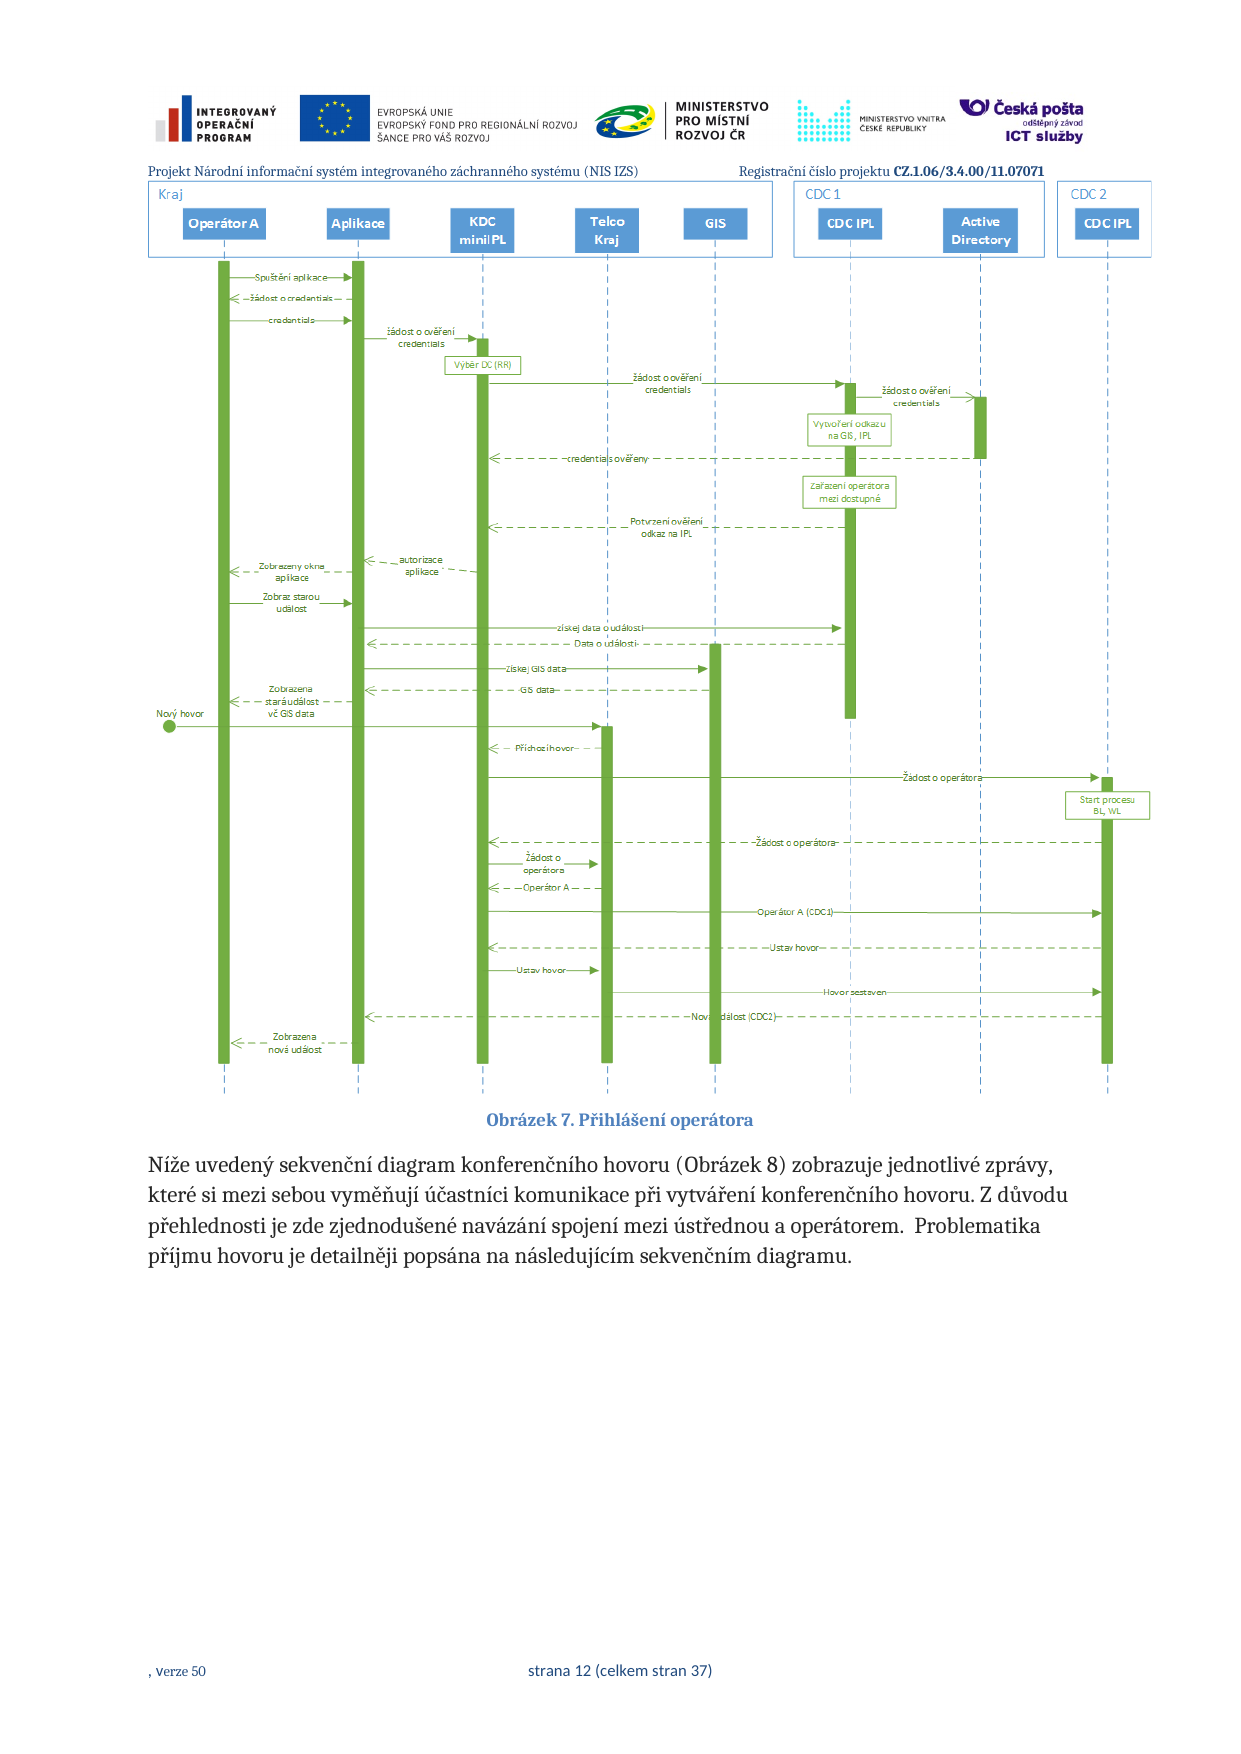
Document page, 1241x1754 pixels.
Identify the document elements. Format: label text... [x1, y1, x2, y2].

picture [147, 86, 1091, 152]
text Obrázek 8. Přihlášení operátora [148, 1110, 1092, 1131]
picture [147, 179, 1152, 1094]
